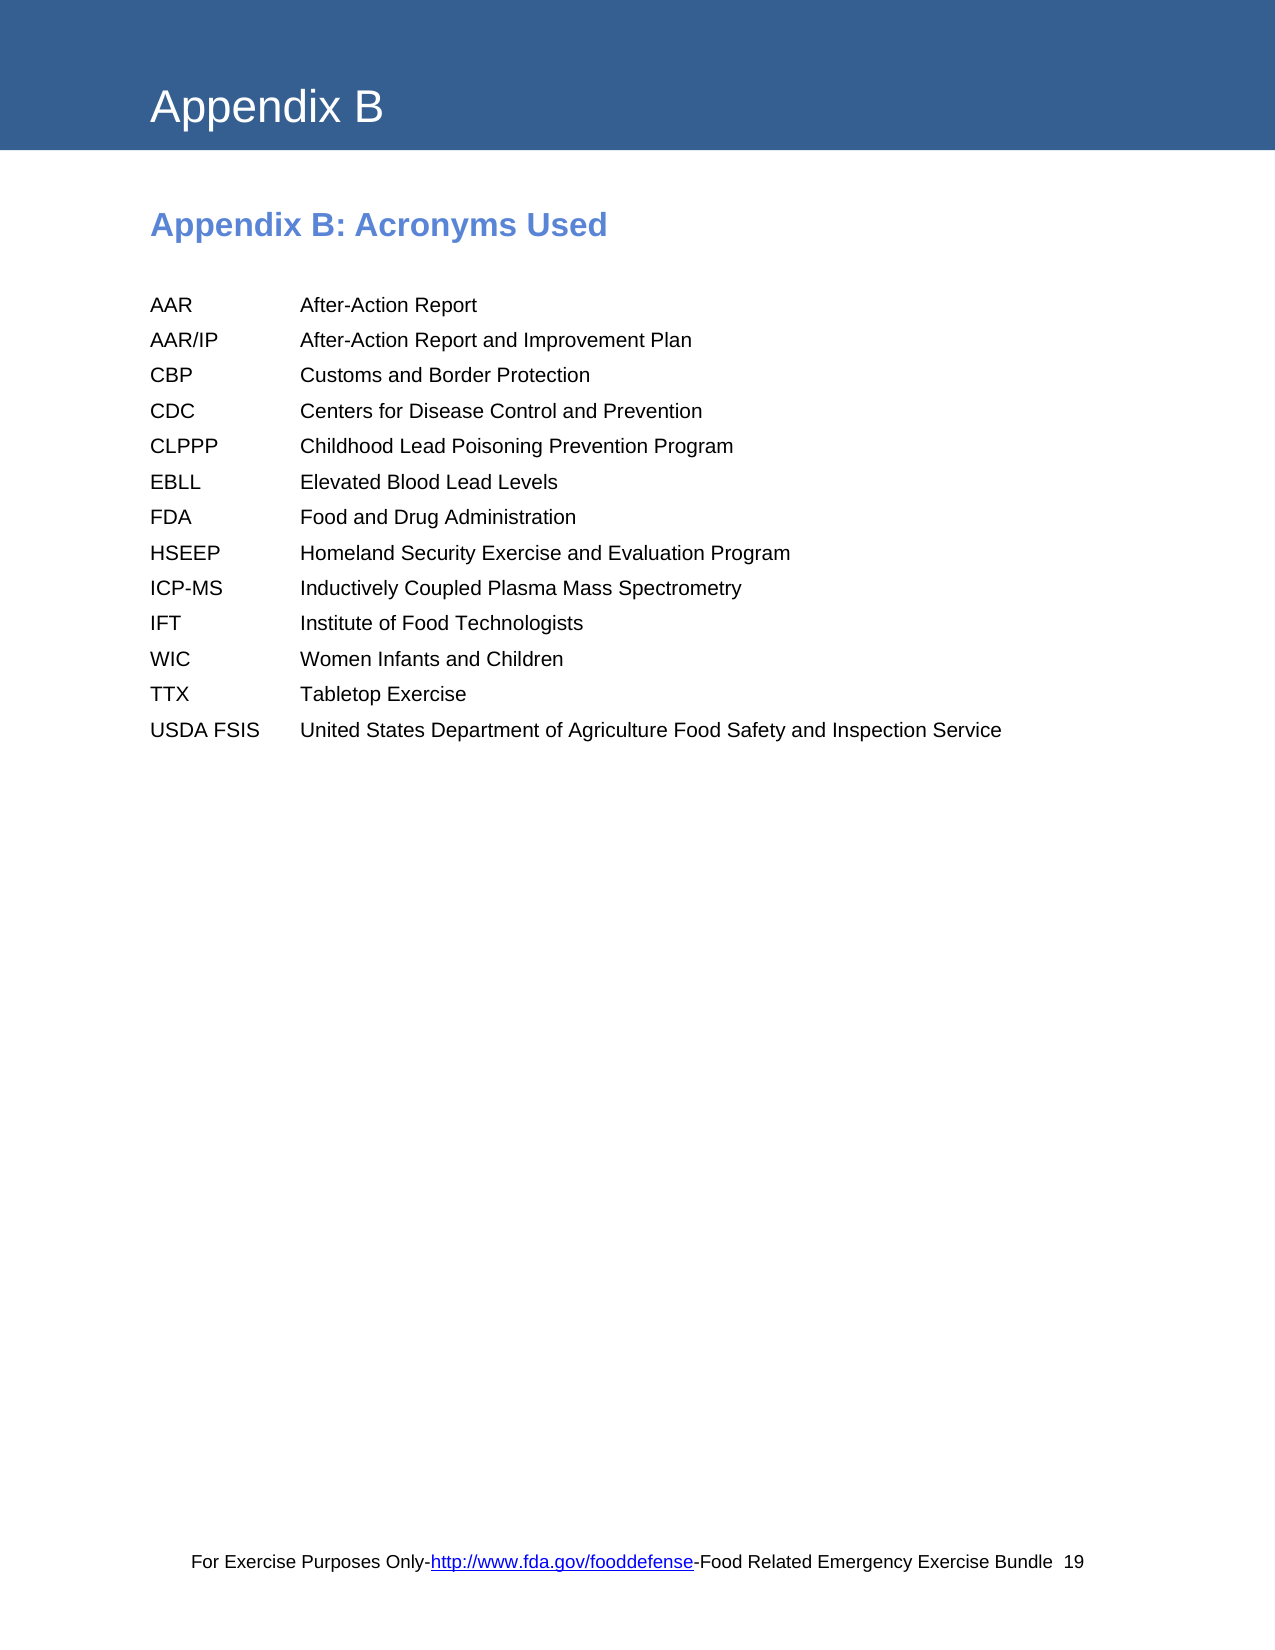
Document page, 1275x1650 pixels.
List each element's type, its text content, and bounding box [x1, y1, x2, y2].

text USDA FSIS United States Department of Agriculture Food Safety and Inspection Service [150, 710, 1125, 741]
text CDC Centers for Disease Control and Prevention [150, 391, 1125, 423]
text HSEEP Homeland Security Exercise and Evaluation Program [150, 533, 1125, 564]
text IFT Institute of Food Technologists [150, 604, 1125, 635]
text CLPPP Childhood Lead Poisoning Prevention Program [150, 427, 1125, 458]
text CBP Customs and Border Protection [150, 356, 1125, 387]
text TTX Tabletop Exercise [150, 675, 1125, 706]
text FDA Food and Drug Administration [150, 498, 1125, 529]
text After-Action Report [150, 285, 1125, 316]
text AAR/IP After-Action Report and Improvement Plan [150, 321, 1125, 352]
text WIC Women Infants and Children [150, 639, 1125, 671]
subtitle Appendix B: Acronyms Used [150, 205, 1125, 243]
text EBLL Elevated Blood Lead Levels [150, 462, 1125, 493]
text ICP-MS Inductively Coupled Plasma Mass Spectrometry [150, 568, 1125, 600]
